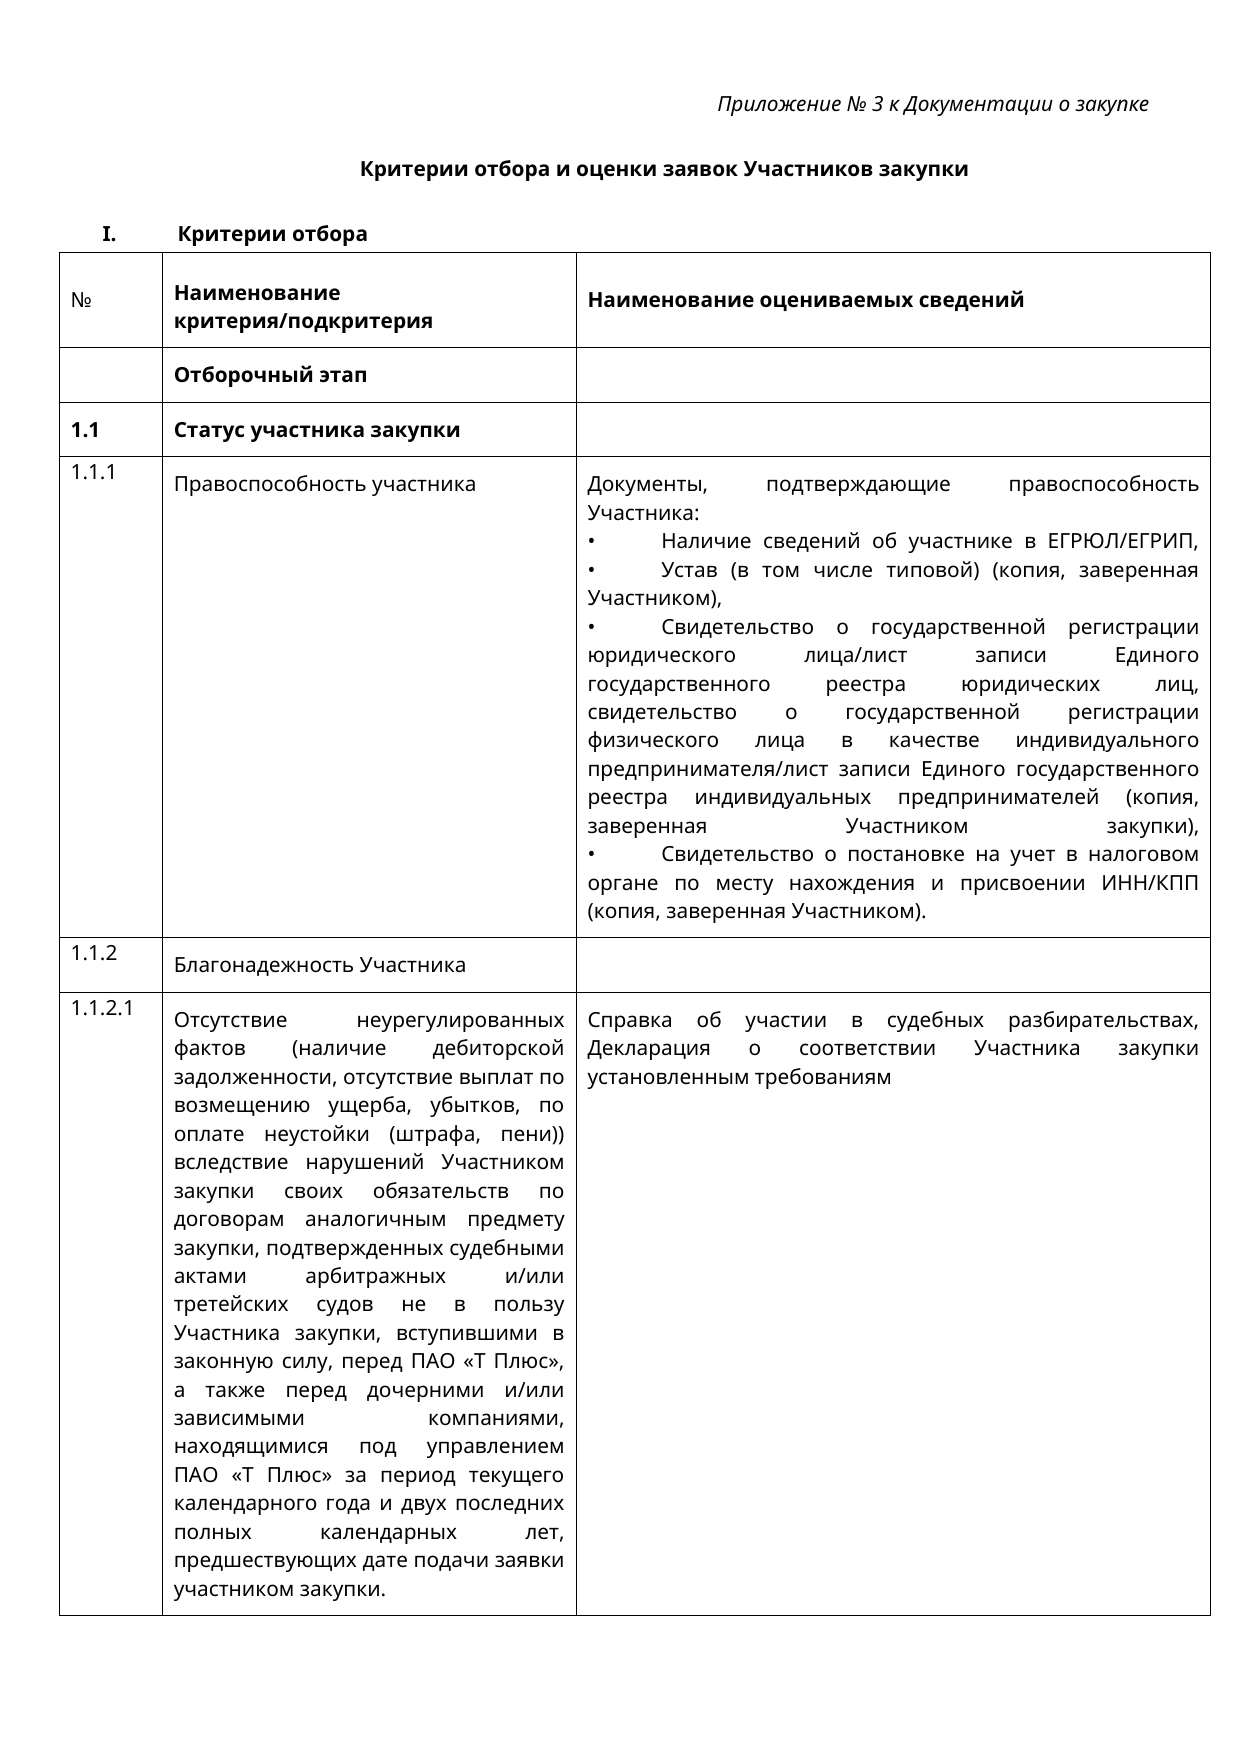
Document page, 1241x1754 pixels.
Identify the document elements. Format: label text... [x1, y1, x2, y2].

table_cell Правоспособность участника [163, 457, 576, 937]
table_cell Документы, подтверждающие правоспособность Участника: • Наличие сведений об участнике в ЕГРЮЛ/ЕГРИП, • Устав (в том числе типовой) (копия, заверенная Участником), • Свидетельство о государственной регистрации юридического лица/лист записи Единого государственного реестра юридических лиц, свидетельство о государственной регистрации физического лица в качестве индивидуального предпринимателя/лист записи Единого государственного реестра индивидуальных предпринимателей (копия, заверенная Участником закупки), • Свидетельство о постановке на учет в налоговом органе по месту нахождения и присвоении ИНН/КПП (копия, заверенная Участником). [577, 457, 1210, 937]
table_cell 1.1 [60, 403, 162, 456]
table_cell Отсутствие неурегулированных фактов (наличие дебиторской задолженности, отсутствие выплат по возмещению ущерба, убытков, по оплате неустойки (штрафа, пени)) вследствие нарушений Участником закупки своих обязательств по договорам аналогичным предмету закупки, подтвержденных судебными актами арбитражных и/или третейских судов не в пользу Участника закупки, вступившими в законную силу, перед ПАО «Т Плюс», а также перед дочерними и/или зависимыми компаниями, находящимися под управлением ПАО «Т Плюс» за период текущего календарного года и двух последних полных календарных лет, предшествующих дате подачи заявки участником закупки. [163, 993, 576, 1615]
list Критерии отбора и оценки заявок Участников закупки [177, 154, 1152, 182]
table_cell Справка об участии в судебных разбирательствах, Декларация о соответствии Участника закупки установленным требованиям [577, 993, 1210, 1615]
table_header Наименование оцениваемых сведений [577, 253, 1210, 347]
table_cell 1.1.1 [60, 457, 162, 937]
table_header № [60, 253, 162, 347]
list Приложение № 3 к Документации о закупке [252, 89, 1152, 117]
table_cell [60, 348, 162, 402]
list Критерии отбора [102, 219, 1152, 247]
table_cell 1.1.2 [60, 938, 162, 992]
table_cell 1.1.2.1 [60, 993, 162, 1615]
table_cell [577, 938, 1210, 992]
table_cell Благонадежность Участника [163, 938, 576, 992]
table_header Наименование критерия/подкритерия [163, 253, 576, 347]
table_cell [577, 348, 1210, 402]
table_cell Отборочный этап [163, 348, 576, 402]
table_cell Статус участника закупки [163, 403, 576, 456]
table_cell [577, 403, 1210, 456]
